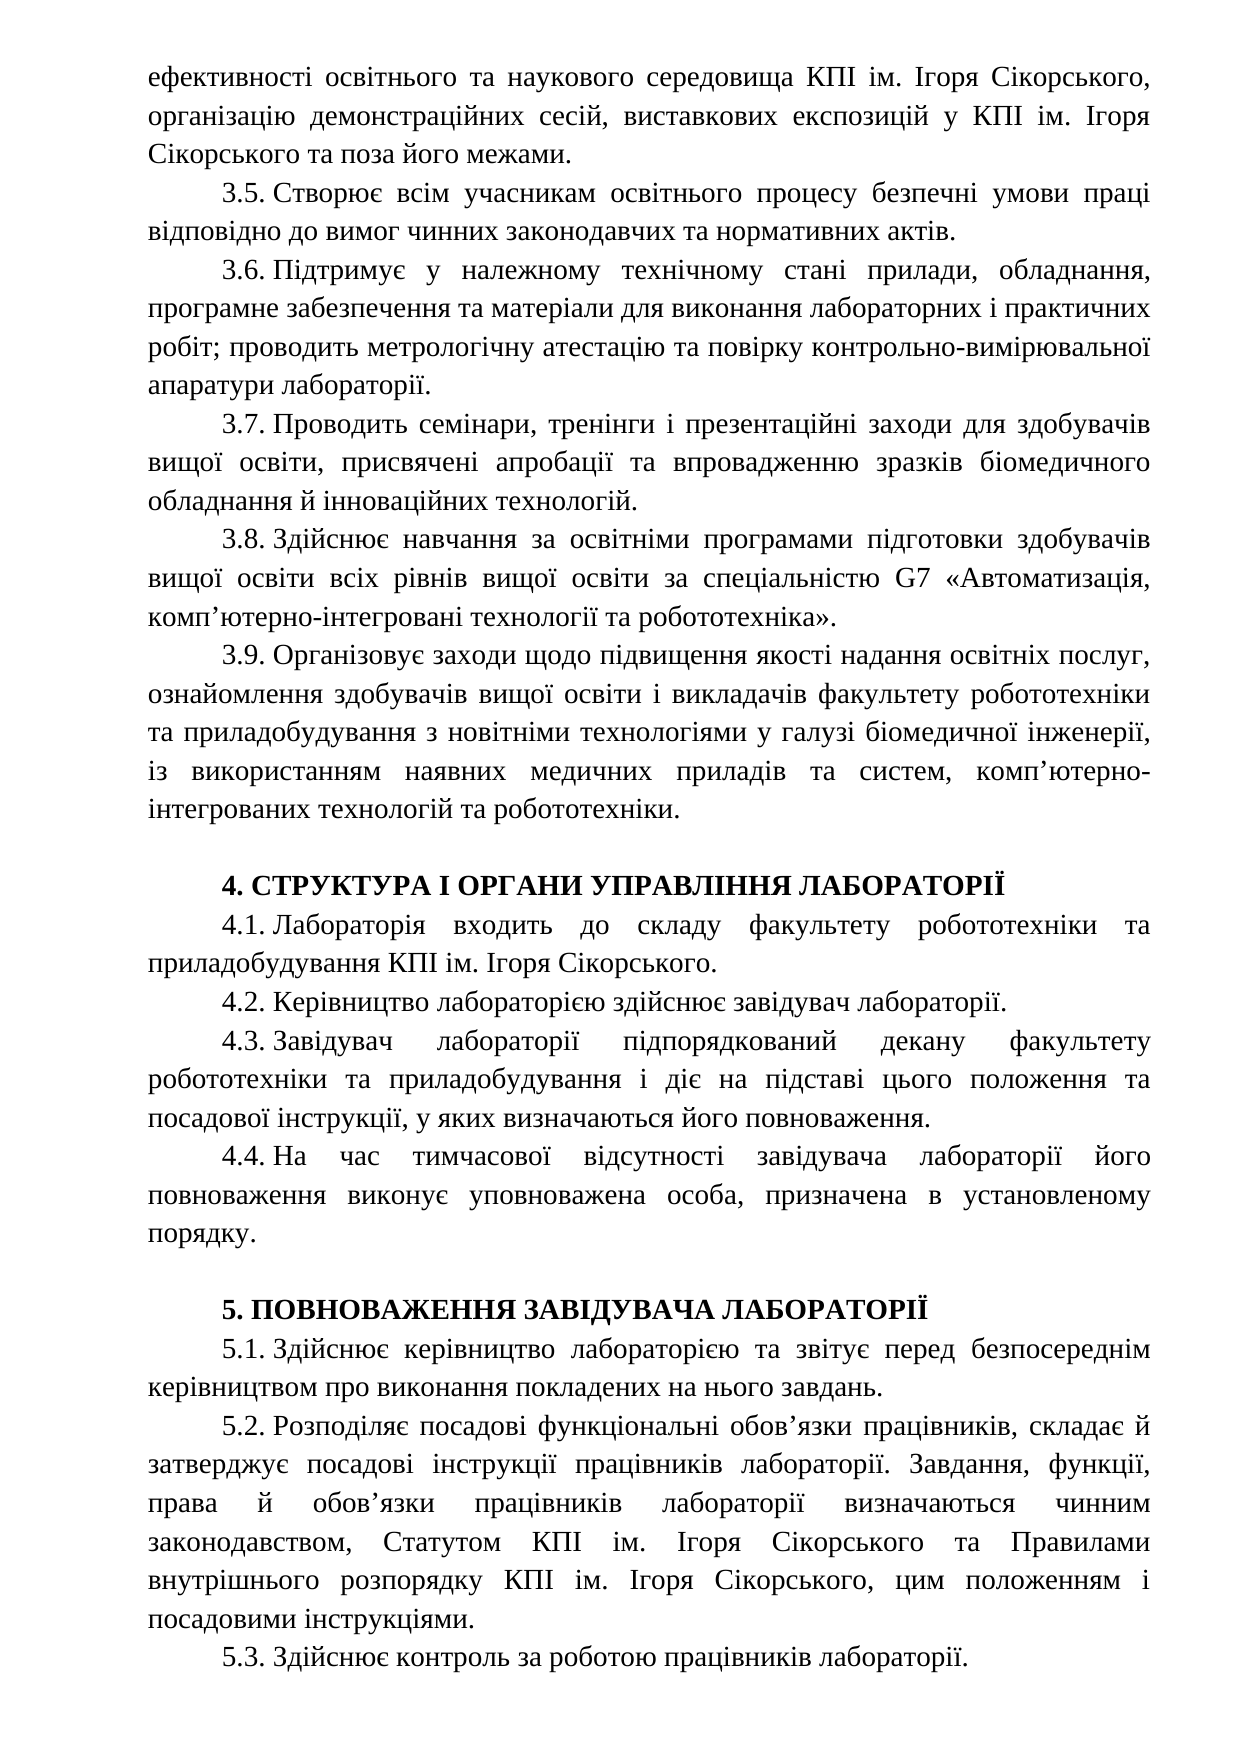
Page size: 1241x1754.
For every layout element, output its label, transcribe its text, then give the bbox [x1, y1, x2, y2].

text 3.9. Організовує заходи щодо підвищення якості надання освітніх послуг, ознайомлення здобувачів вищої освіти і викладачів факультету робототехніки та приладобудування з новітніми технологіями у галузі біомедичної інженерії, із використанням наявних медичних приладів та систем, комп’ютерно-інтегрованих технологій та робототехніки. [148, 637, 1152, 825]
text 5.3. Здійснює контроль за роботою працівників лабораторії. [148, 1639, 1152, 1673]
text 5. ПОВНОВАЖЕННЯ ЗАВІДУВАЧА ЛАБОРАТОРІЇ [148, 1292, 1152, 1326]
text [148, 59, 1152, 170]
text 3.7. Проводить семінари, тренінги і презентаційні заходи для здобувачів вищої освіти, присвячені апробації та впровадженню зразків біомедичного обладнання й інноваційних технологій. [148, 406, 1152, 517]
text 4.3. Завідувач лабораторії підпорядкований декану факультету робототехніки та приладобудування і діє на підставі цього положення та посадової інструкції, у яких визначаються його повноваження. [148, 1023, 1152, 1133]
text 3.6. Підтримує у належному технічному стані прилади, обладнання, програмне забезпечення та матеріали для виконання лабораторних і практичних робіт; проводить метрологічну атестацію та повірку контрольно-вимірювальної апаратури лабораторії. [148, 252, 1152, 401]
text 4.1. Лабораторія входить до складу факультету робототехніки та приладобудування КПІ ім. Ігоря Сікорського. [148, 907, 1152, 979]
text 4.2. Керівництво лабораторією здійснює завідувач лабораторії. [148, 984, 1152, 1018]
text 3.8. Здійснює навчання за освітніми програмами підготовки здобувачів вищої освіти всіх рівнів вищої освіти за спеціальністю G7 «Автоматизація, комп’ютерно-інтегровані технології та робототехніка». [148, 522, 1152, 632]
text 3.5. Створює всім учасникам освітнього процесу безпечні умови праці відповідно до вимог чинних законодавчих та нормативних актів. [148, 175, 1152, 247]
text 5.1. Здійснює керівництво лабораторією та звітує перед безпосереднім керівництвом про виконання покладених на нього завдань. [148, 1331, 1152, 1403]
text 4.4. На час тимчасової відсутності завідувача лабораторії його повноваження виконує уповноважена особа, призначена в установленому порядку. [148, 1138, 1152, 1249]
text 4. СТРУКТУРА І ОРГАНИ УПРАВЛІННЯ ЛАБОРАТОРІЇ [148, 868, 1152, 902]
text 5.2. Розподіляє посадові функціональні обов’язки працівників, складає й затверджує посадові інструкції працівників лабораторії. Завдання, функції, права й обов’язки працівників лабораторії визначаються чинним законодавством, Статутом КПІ ім. Ігоря Сікорського та Правилами внутрішнього розпорядку КПІ ім. Ігоря Сікорського, цим положенням і посадовими інструкціями. [148, 1408, 1152, 1634]
